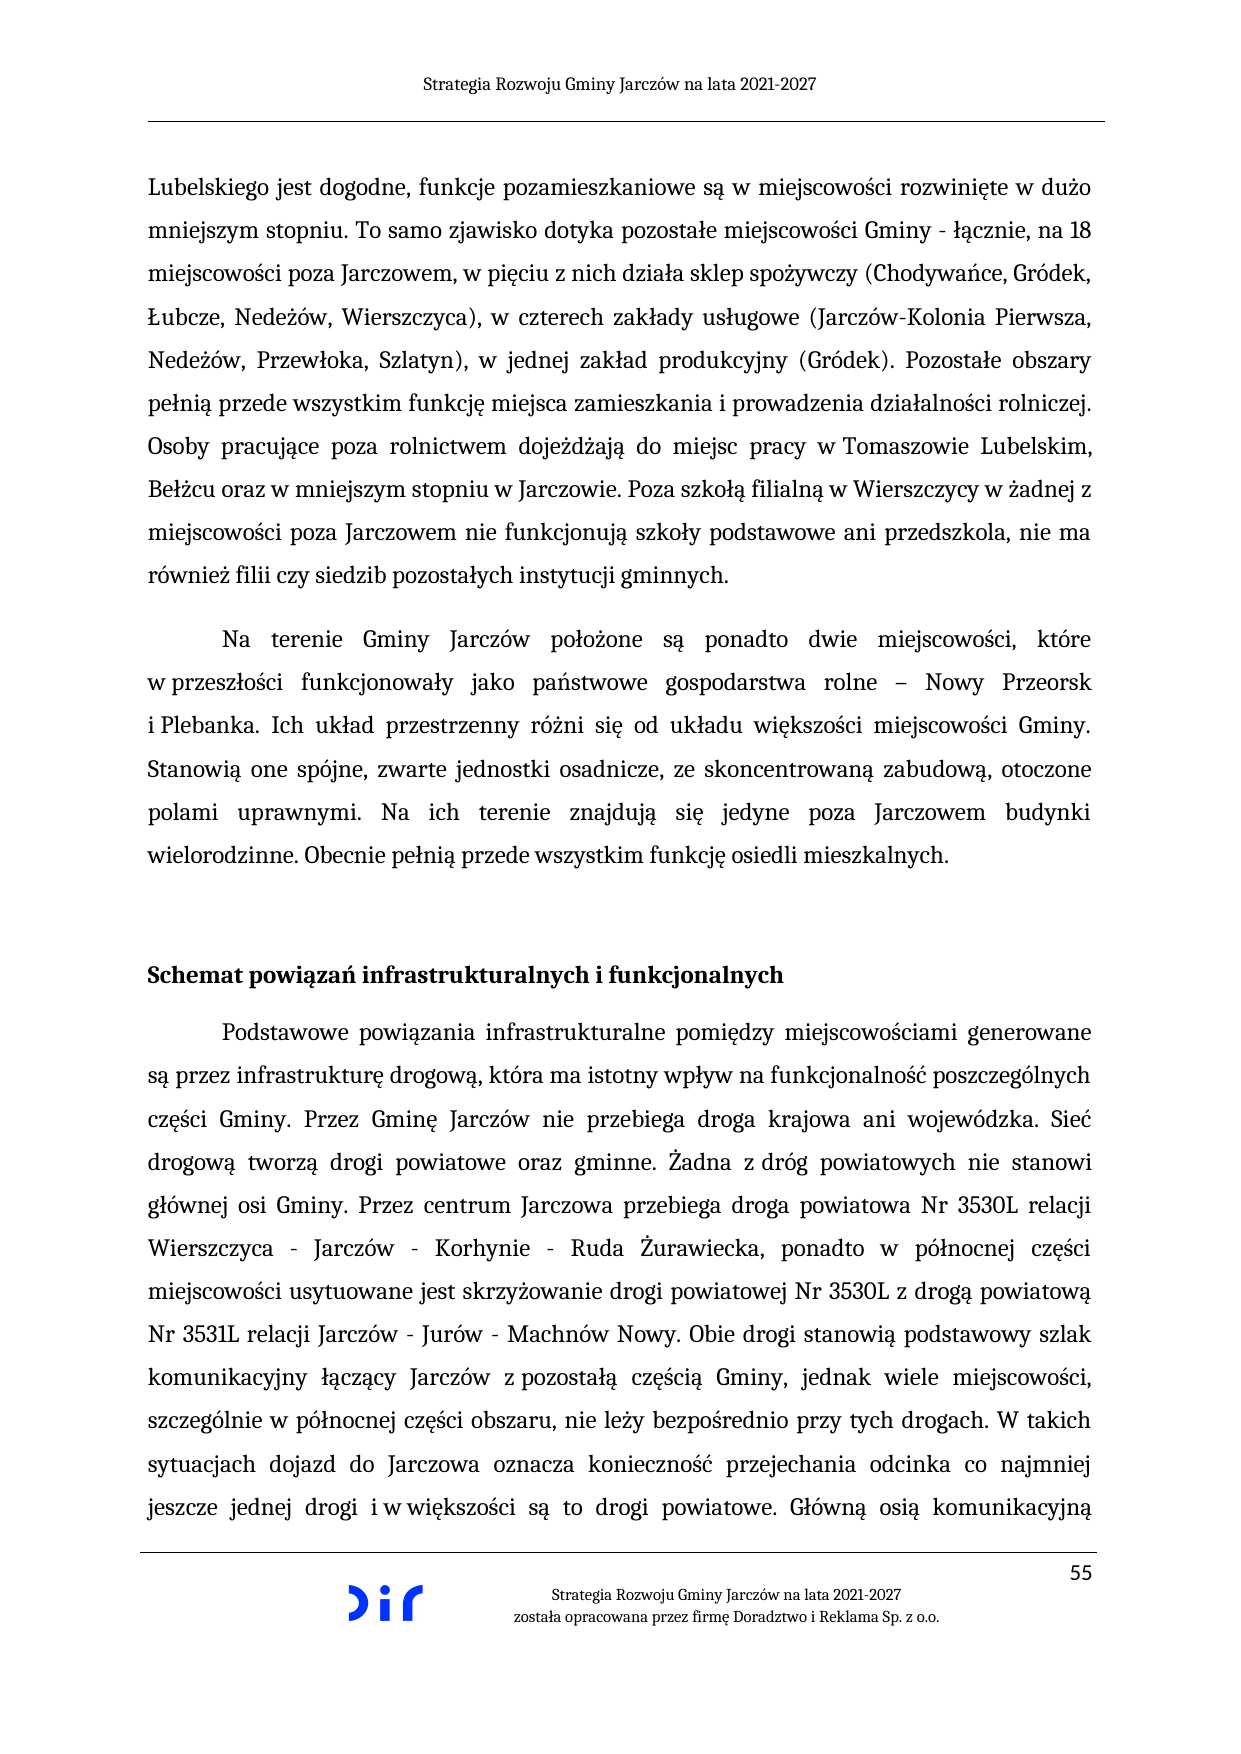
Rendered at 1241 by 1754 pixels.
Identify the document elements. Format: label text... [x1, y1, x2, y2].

text Na terenie Gminy Jarczów położone są ponadto dwie miejscowości, które w przeszłości funkcjonowały jako państwowe gospodarstwa rolne – Nowy Przeorsk i Plebanka. Ich układ przestrzenny różni się od układu większości miejscowości Gminy. Stanowią one spójne, zwarte jednostki osadnicze, ze skoncentrowaną zabudową, otoczone polami uprawnymi. Na ich terenie znajdują się jedyne poza Jarczowem budynki wielorodzinne. Obecnie pełnią przede wszystkim funkcję osiedli mieszkalnych. [148, 625, 1092, 869]
text Schemat powiązań infrastrukturalnych i funkcjonalnych [148, 961, 1092, 990]
picture [348, 1585, 423, 1621]
